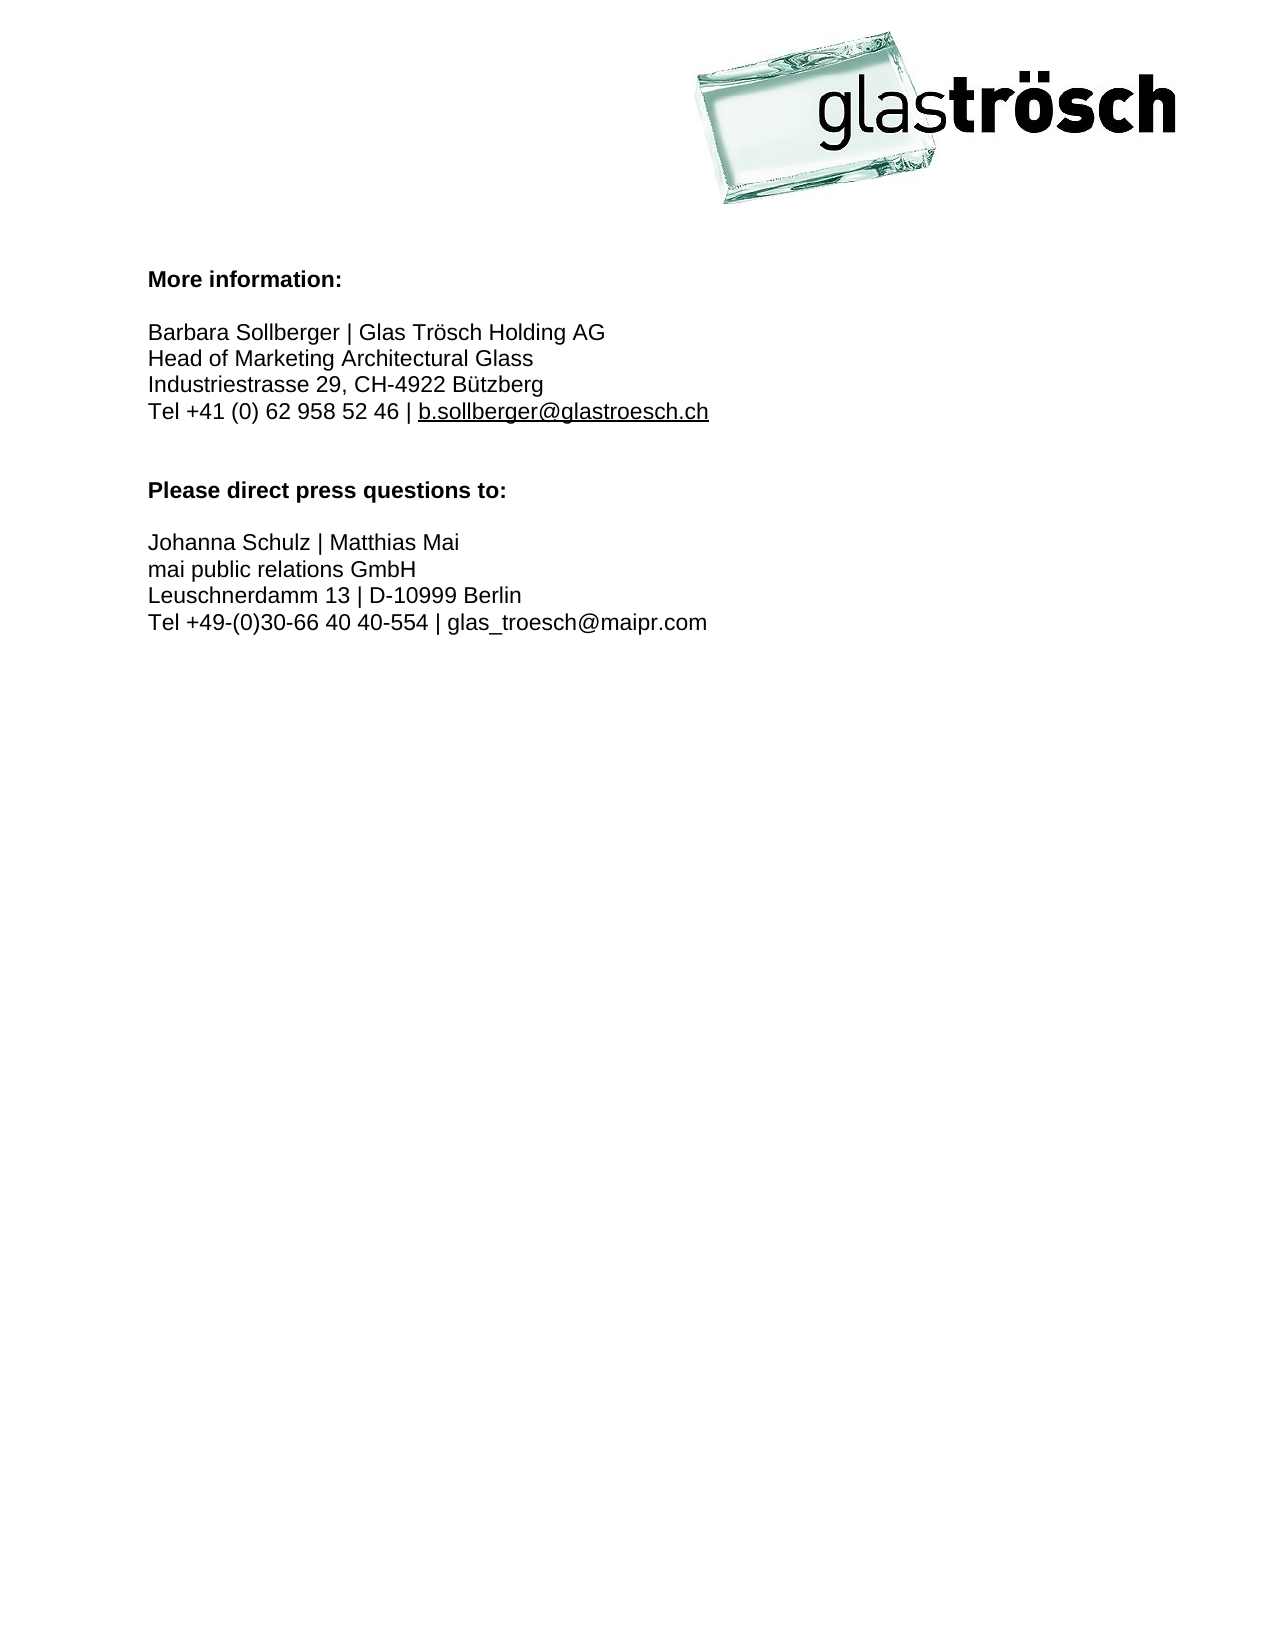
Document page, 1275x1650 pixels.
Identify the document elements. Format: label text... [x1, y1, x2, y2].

text Leuschnerdamm 13 | D-10999 Berlin [148, 582, 1127, 608]
text Tel +49-(0)30-66 40 40-554 | glas_troesch@maipr.com [148, 608, 1127, 635]
text Please direct press questions to: [148, 477, 1127, 503]
text Barbara Sollberger | Glas Trösch Holding AG [148, 318, 1127, 345]
text Industriestrasse 29, CH-4922 Bützberg [148, 371, 1127, 398]
text More information: [148, 266, 1127, 292]
text Johanna Schulz | Matthias Mai [148, 529, 1127, 556]
picture [694, 31, 1176, 204]
text mai public relations GmbH [148, 556, 1127, 582]
text Tel +41 (0) 62 958 52 46 | b.sollberger@glastroesch.ch [148, 398, 1127, 424]
text Head of Marketing Architectural Glass [148, 345, 1127, 371]
